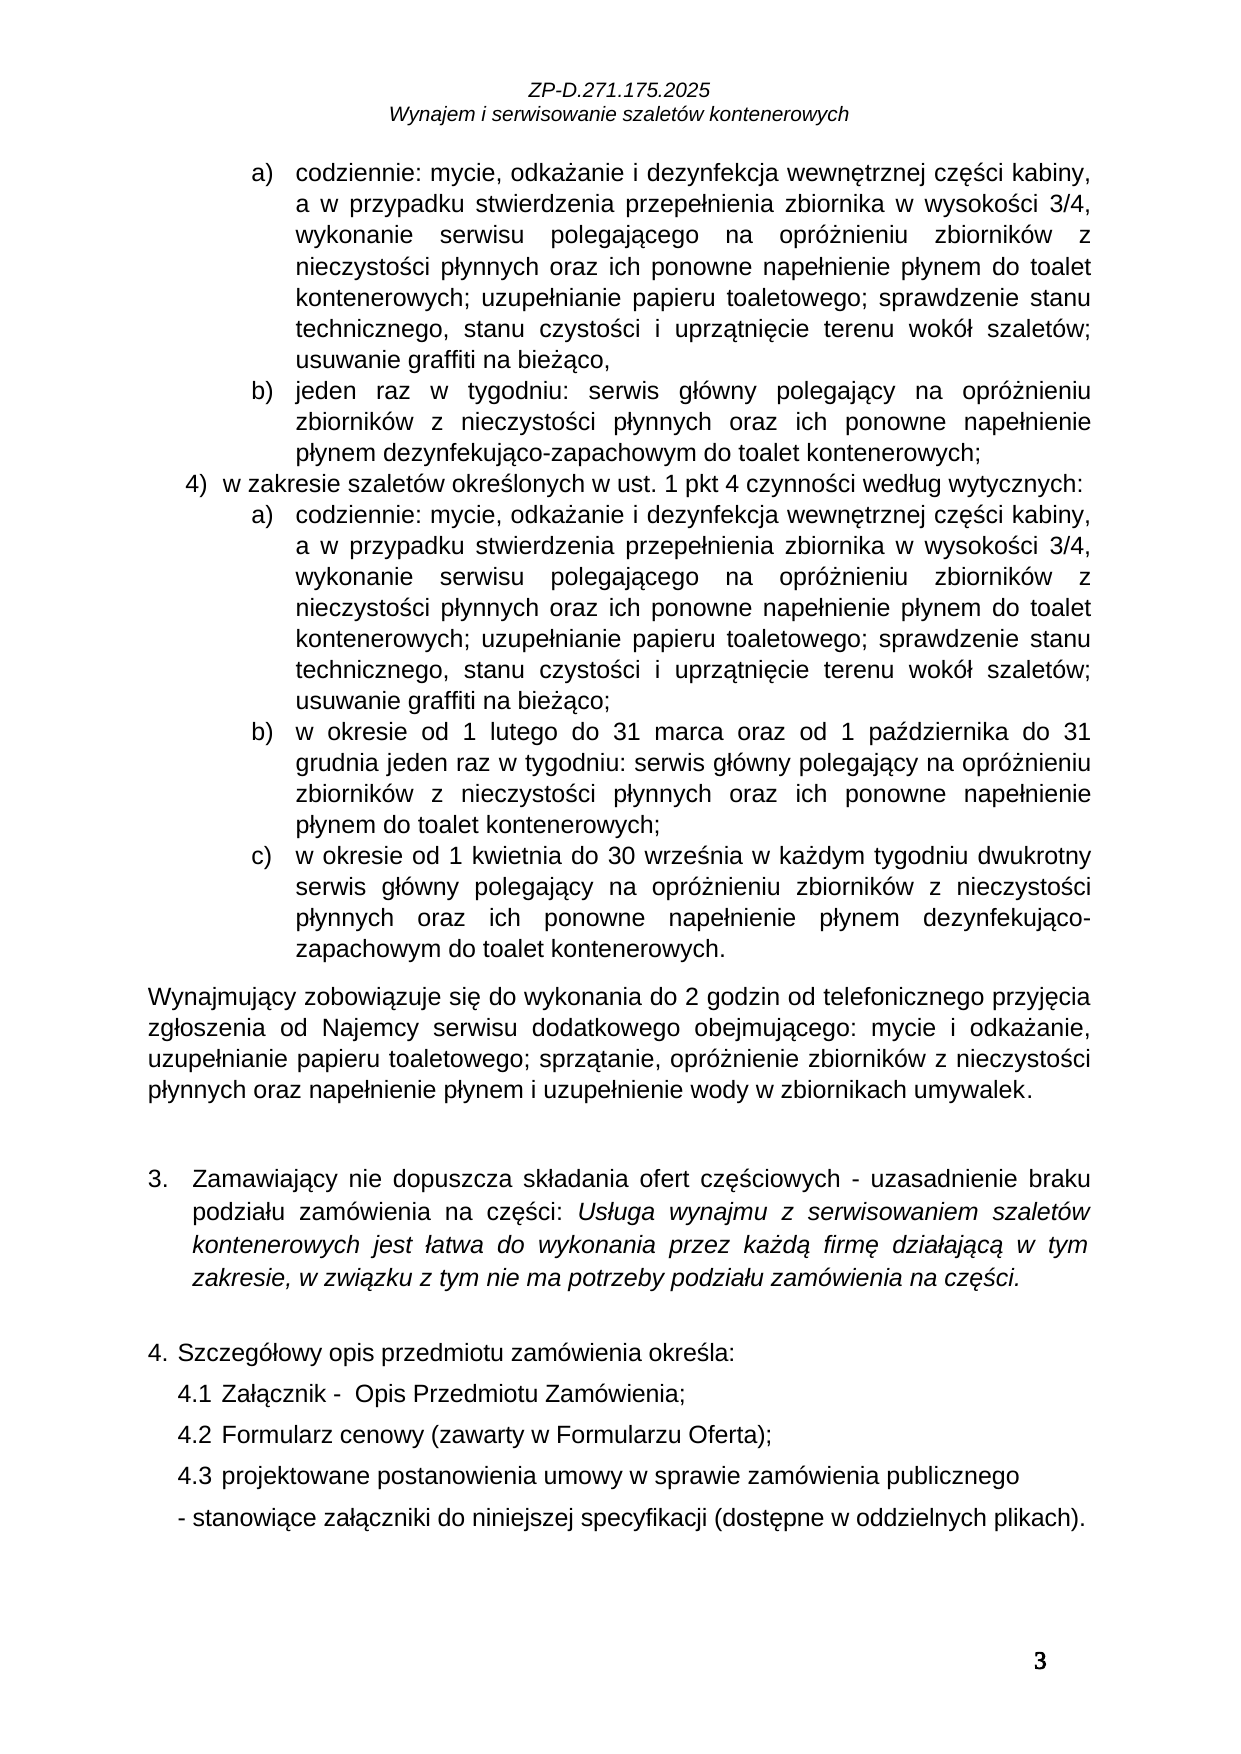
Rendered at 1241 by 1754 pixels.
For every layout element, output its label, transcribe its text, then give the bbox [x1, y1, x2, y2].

list Szczegółowy opis przedmiotu zamówienia określa: [148, 1337, 1092, 1366]
text - stanowiące załączniki do niniejszej specyfikacji (dostępne w oddzielnych plikach). [177, 1502, 1092, 1531]
list codziennie: mycie, odkażanie i dezynfekcja wewnętrznej części kabiny, a w przypadku stwierdzenia przepełnienia zbiornika w wysokości 3/4, wykonanie serwisu polegającego na opróżnieniu zbiorników z nieczystości płynnych oraz ich ponowne napełnienie płynem do toalet kontenerowych; uzupełnianie papieru toaletowego; sprawdzenie stanu technicznego, stanu czystości i uprzątnięcie terenu wokół szaletów; usuwanie graffiti na bieżąco, [251, 158, 1092, 373]
list w zakresie szaletów określonych w ust. 1 pkt 4 czynności według wytycznych: [185, 469, 1092, 497]
list Zamawiający nie dopuszcza składania ofert częściowych - uzasadnienie braku podziału zamówienia na części: Usługa wynajmu z serwisowaniem szaletów kontenerowych jest łatwa do wykonania przez każdą firmę działającą w tym zakresie, w związku z tym nie ma potrzeby podziału zamówienia na części. [148, 1164, 1092, 1292]
list jeden raz w tygodniu: serwis główny polegający na opróżnieniu zbiorników z nieczystości płynnych oraz ich ponowne napełnienie płynem dezynfekująco-zapachowym do toalet kontenerowych; [251, 376, 1092, 466]
text Wynajmujący zobowiązuje się do wykonania do 2 godzin od telefonicznego przyjęcia zgłoszenia od Najemcy serwisu dodatkowego obejmującego: mycie i odkażanie, uzupełnianie papieru toaletowego; sprzątanie, opróżnienie zbiorników z nieczystości płynnych oraz napełnienie płynem i uzupełnienie wody w zbiornikach umywalek. [148, 982, 1092, 1104]
list w okresie od 1 lutego do 31 marca oraz od 1 października do 31 grudnia jeden raz w tygodniu: serwis główny polegający na opróżnieniu zbiorników z nieczystości płynnych oraz ich ponowne napełnienie płynem do toalet kontenerowych; [251, 717, 1092, 839]
list Załącznik - Opis Przedmiotu Zamówienia; [177, 1379, 1092, 1407]
list codziennie: mycie, odkażanie i dezynfekcja wewnętrznej części kabiny, a w przypadku stwierdzenia przepełnienia zbiornika w wysokości 3/4, wykonanie serwisu polegającego na opróżnieniu zbiorników z nieczystości płynnych oraz ich ponowne napełnienie płynem do toalet kontenerowych; uzupełnianie papieru toaletowego; sprawdzenie stanu technicznego, stanu czystości i uprzątnięcie terenu wokół szaletów; usuwanie graffiti na bieżąco; [251, 500, 1092, 715]
list projektowane postanowienia umowy w sprawie zamówienia publicznego [177, 1461, 1092, 1490]
list Formularz cenowy (zawarty w Formularzu Oferta); [177, 1420, 1092, 1449]
list w okresie od 1 kwietnia do 30 września w każdym tygodniu dwukrotny serwis główny polegający na opróżnieniu zbiorników z nieczystości płynnych oraz ich ponowne napełnienie płynem dezynfekująco-zapachowym do toalet kontenerowych. [251, 841, 1092, 963]
